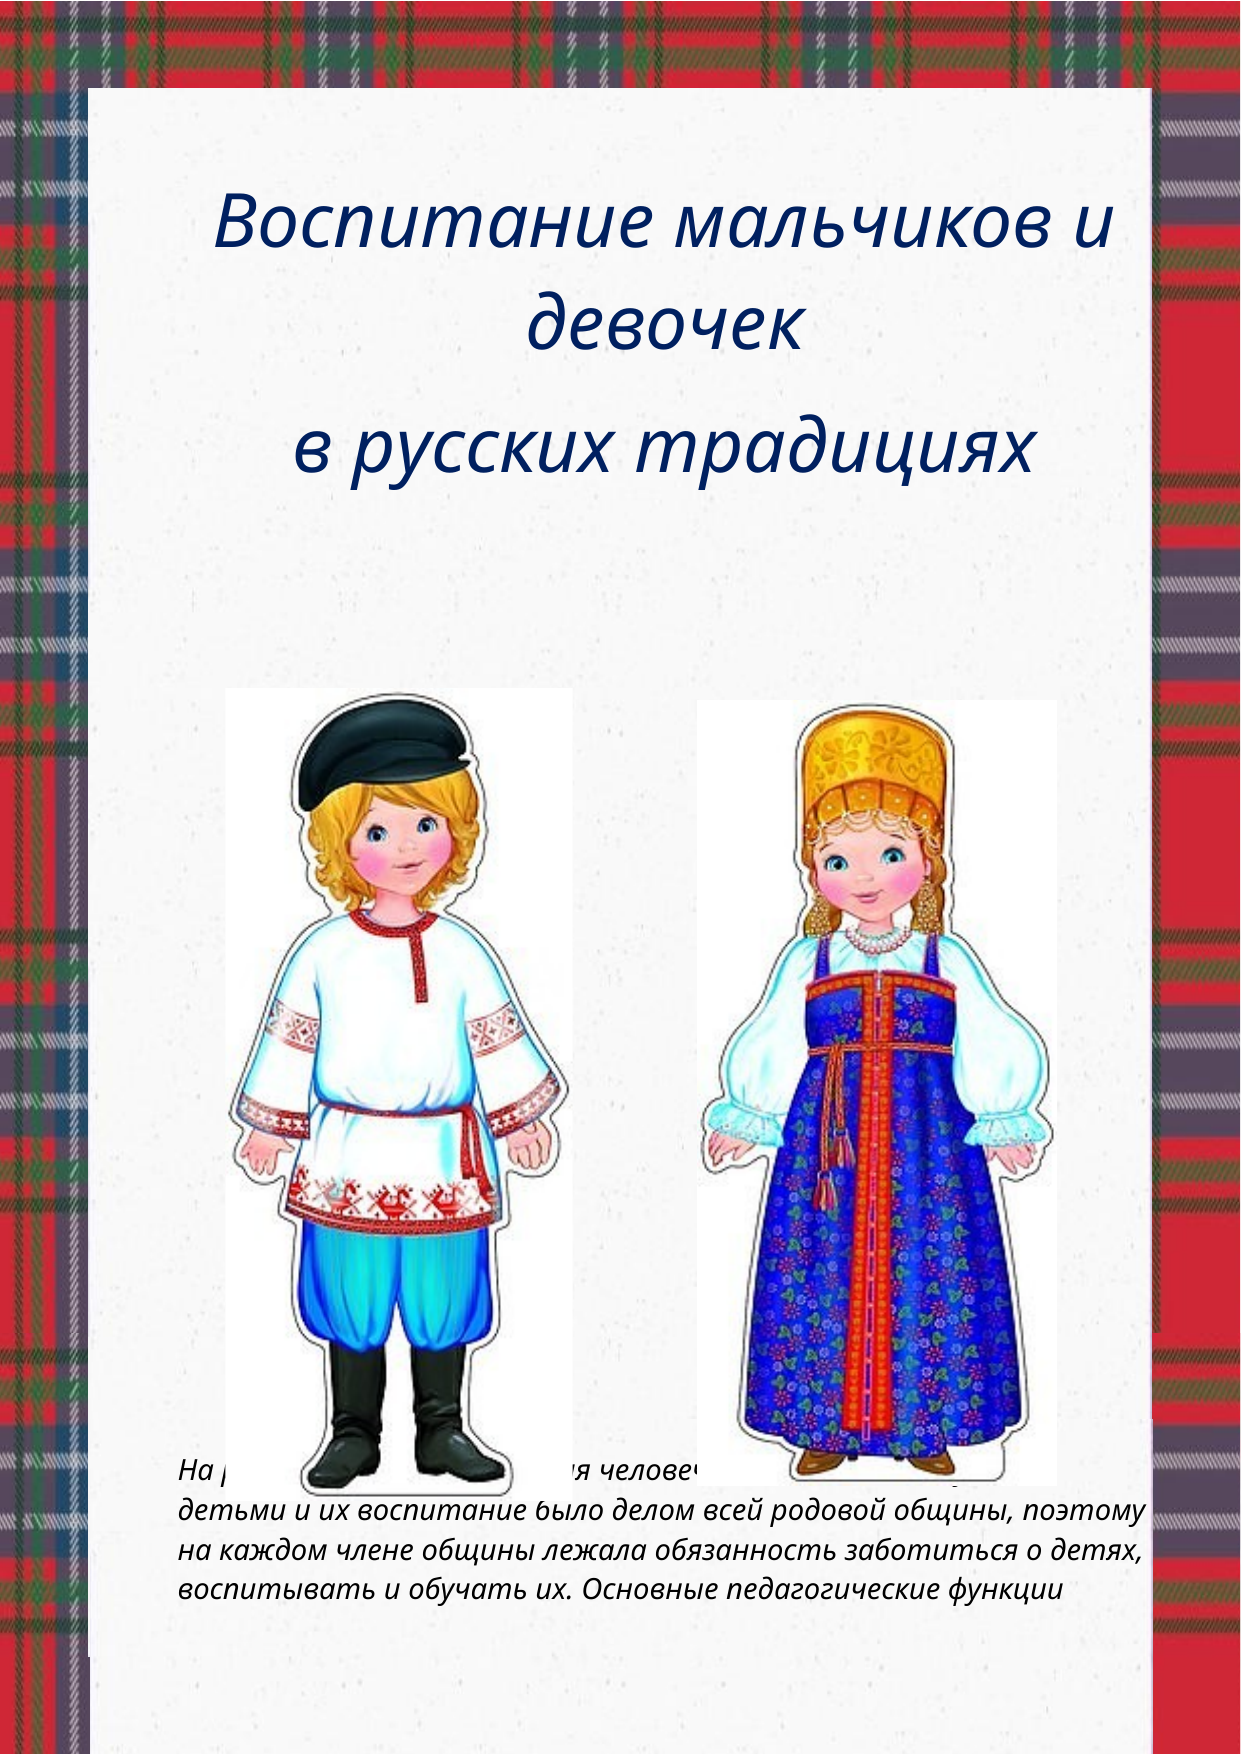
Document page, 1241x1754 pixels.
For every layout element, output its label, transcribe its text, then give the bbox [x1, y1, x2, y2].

text Воспитание мальчиков и девочек [177, 167, 1152, 371]
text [177, 1449, 1152, 1608]
picture [0, 1, 1241, 1754]
text в русских традициях [177, 392, 1152, 494]
